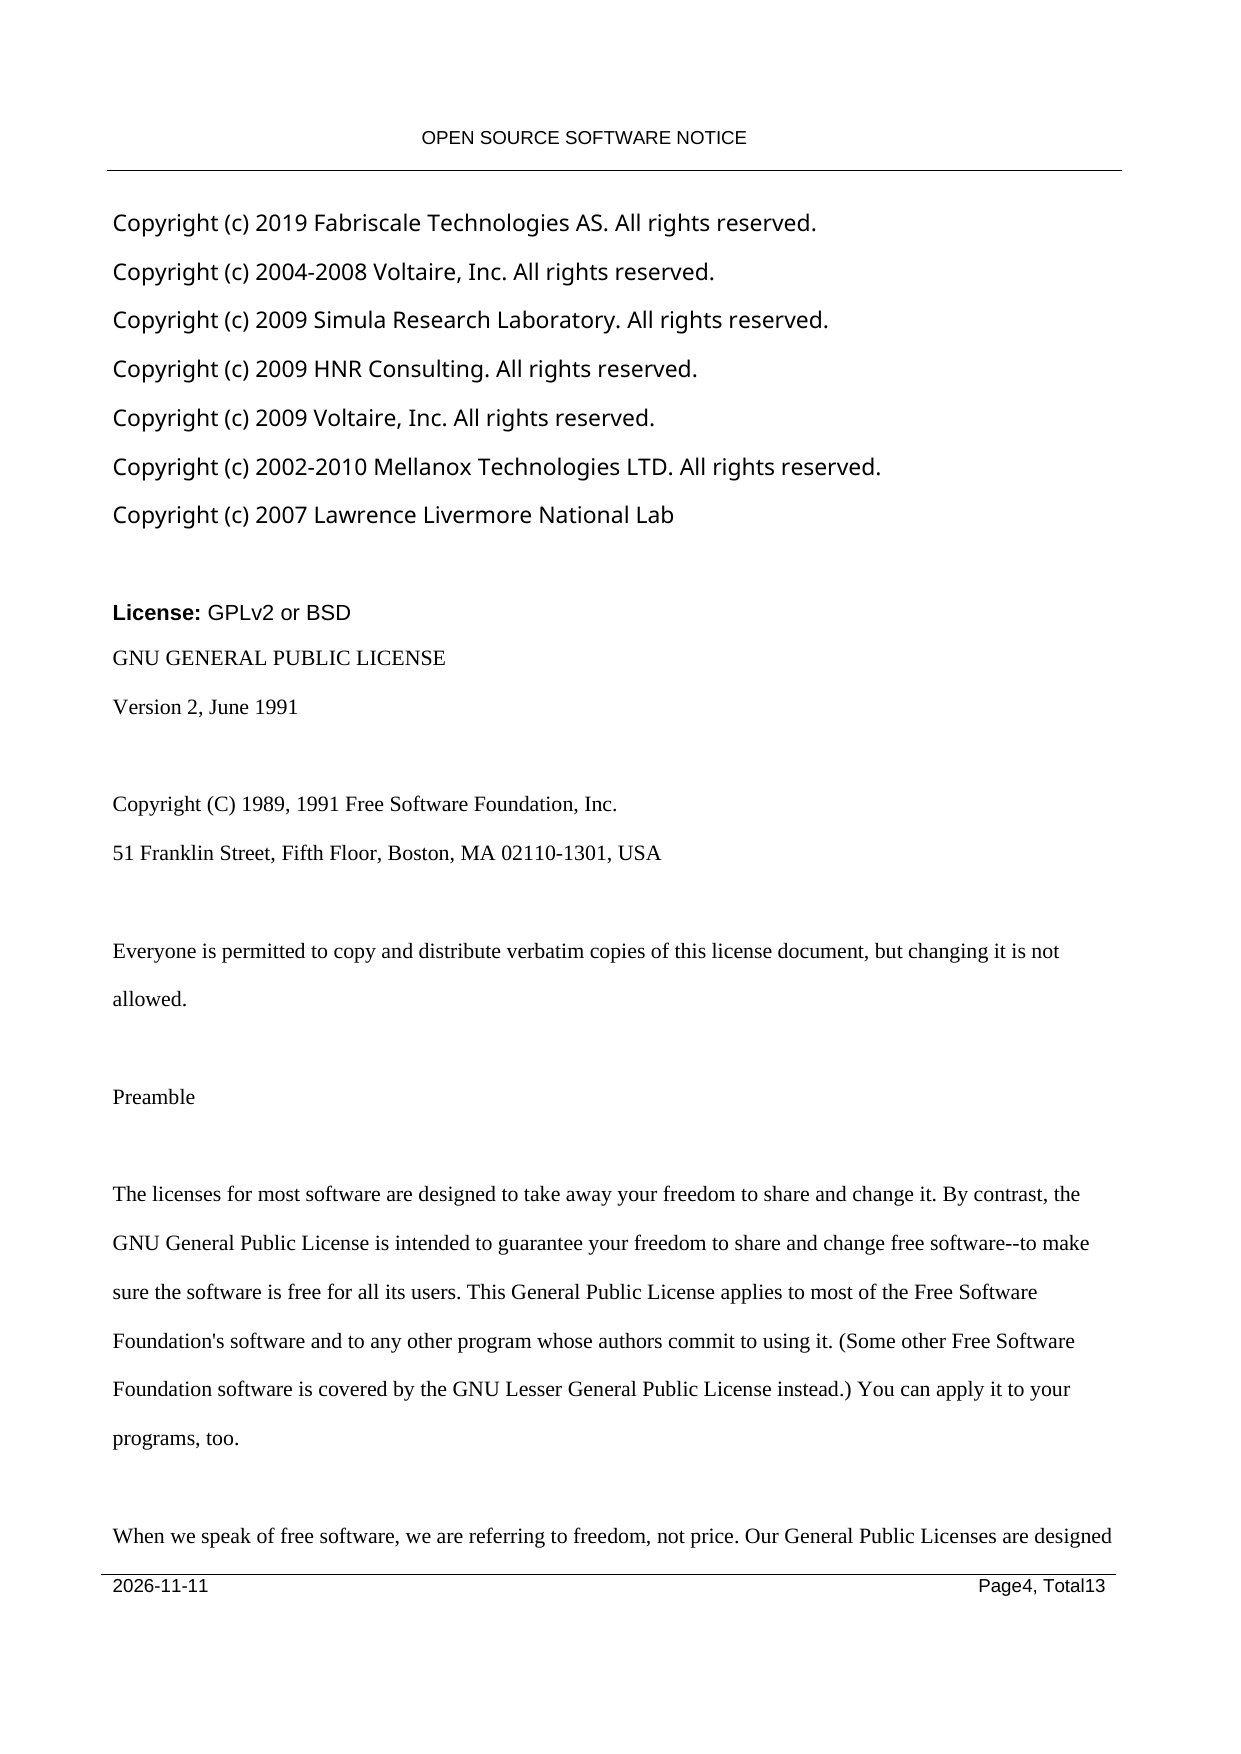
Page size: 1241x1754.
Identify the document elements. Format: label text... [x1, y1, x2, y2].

text License: GPLv2 or BSD [112, 596, 1128, 629]
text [112, 206, 1128, 580]
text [112, 641, 1128, 1551]
